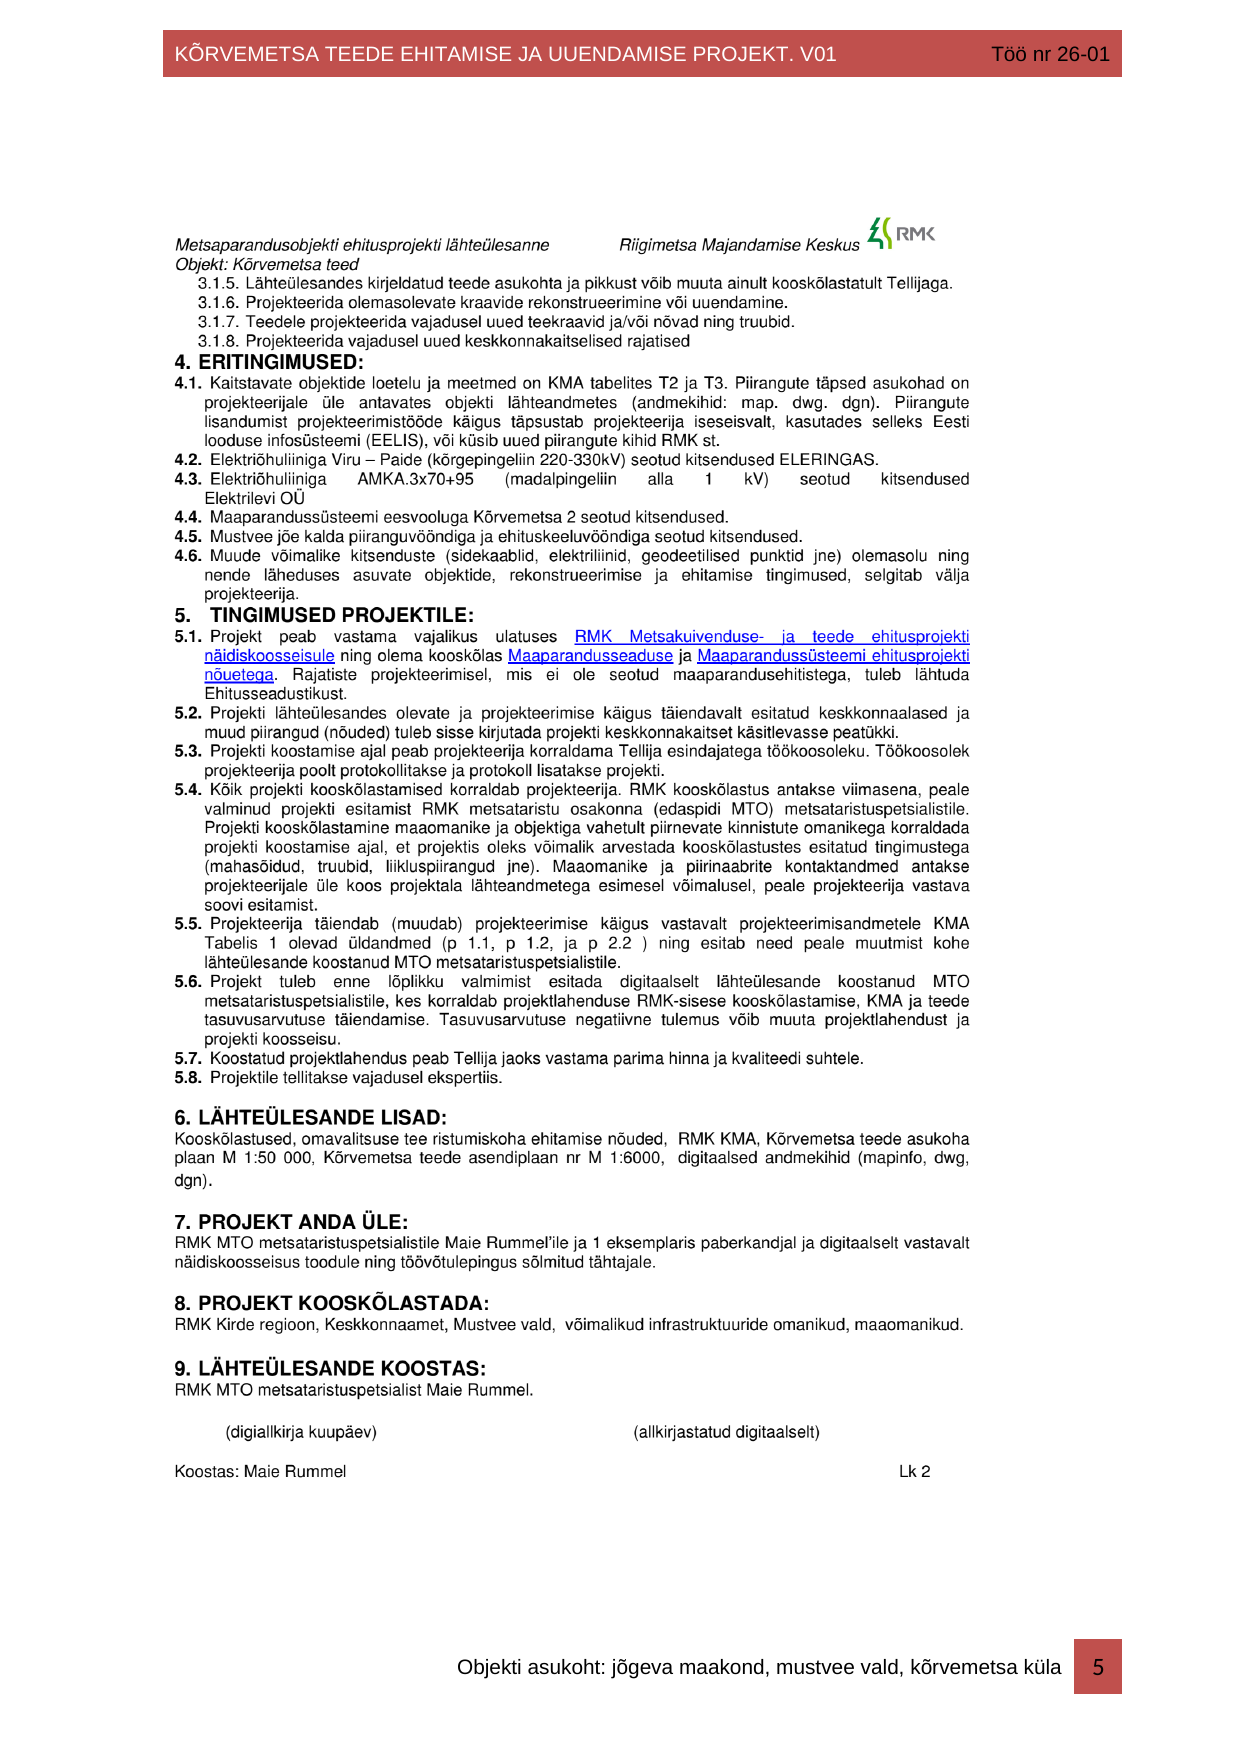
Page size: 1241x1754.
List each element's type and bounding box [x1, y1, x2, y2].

picture [162, 215, 989, 1512]
